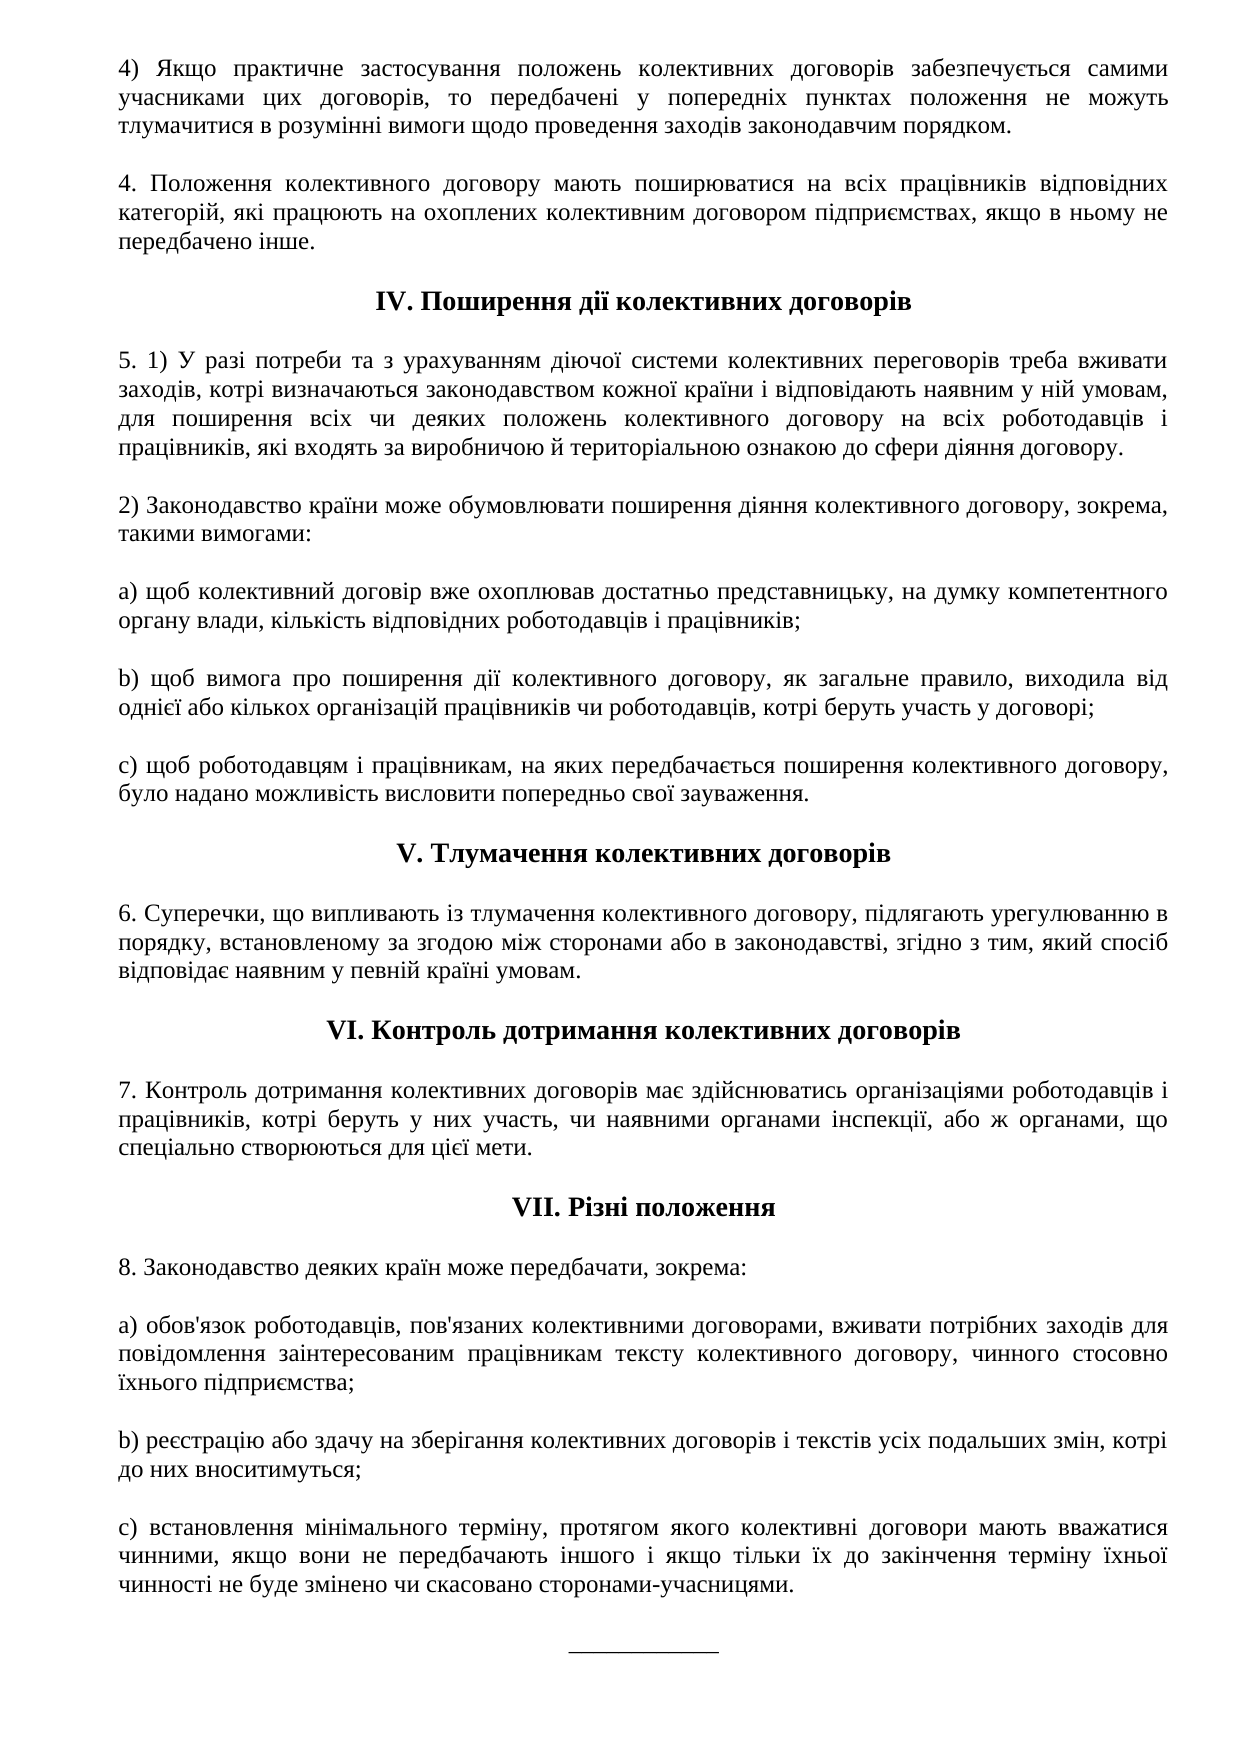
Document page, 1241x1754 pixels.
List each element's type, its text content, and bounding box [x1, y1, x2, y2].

text 7. Контроль дотримання колективних договорів має здійснюватись організаціями роботодавців і працівників, котрі беруть у них участь, чи наявними органами інспекції, або ж органами, що спеціально створюються для цієї мети. [118, 1075, 1169, 1161]
text ____________ [118, 1627, 1169, 1656]
text 6. Суперечки, що випливають із тлумачення колективного договору, підлягають урегулюванню в порядку, встановленому за згодою між сторонами або в законодавстві, згідно з тим, який спосіб відповідає наявним у певній країні умовам. [118, 898, 1169, 984]
subtitle V. Тлумачення колективних договорів [118, 836, 1169, 869]
text a) обов'язок роботодавців, пов'язаних колективними договорами, вживати потрібних заходів для повідомлення заінтересованим працівникам тексту колективного договору, чинного стосовно їхнього підприємства; [118, 1310, 1169, 1396]
text c) щоб роботодавцям і працівникам, на яких передбачається поширення колективного договору, було надано можливість висловити попередньо свої зауваження. [118, 750, 1169, 807]
text b) щоб вимога про поширення дії колективного договору, як загальне правило, виходила від однієї або кількох організацій працівників чи роботодавців, котрі беруть участь у договорі; [118, 663, 1169, 721]
text b) реєстрацію або здачу на зберігання колективних договорів і текстів усіх подальших змін, котрі до них вноситимуться; [118, 1425, 1169, 1483]
text 5. 1) У разі потреби та з урахуванням діючої системи колективних переговорів треба вживати заходів, котрі визначаються законодавством кожної країни і відповідають наявним у ній умовам, для поширення всіх чи деяких положень колективного договору на всіх роботодавців і працівників, які входять за виробничою й територіальною ознакою до сфери діяння договору. [118, 346, 1169, 461]
text 4. Положення колективного договору мають поширюватися на всіх працівників відповідних категорій, які працюють на охоплених колективним договором підприємствах, якщо в ньому не передбачено інше. [118, 168, 1169, 255]
text 8. Законодавство деяких країн може передбачати, зокрема: [118, 1252, 1169, 1281]
subtitle VII. Різні положення [118, 1190, 1169, 1223]
text 4) Якщо практичне застосування положень колективних договорів забезпечується самими учасниками цих договорів, то передбачені у попередніх пунктах положення не можуть тлумачитися в розумінні вимоги щодо проведення заходів законодавчим порядком. [118, 53, 1169, 139]
subtitle IV. Поширення дії колективних договорів [118, 284, 1169, 316]
subtitle VI. Контроль дотримання колективних договорів [118, 1013, 1169, 1046]
text 2) Законодавство країни може обумовлювати поширення діяння колективного договору, зокрема, такими вимогами: [118, 490, 1169, 547]
text a) щоб колективний договір вже охоплював достатньо представницьку, на думку компетентного органу влади, кількість відповідних роботодавців і працівників; [118, 576, 1169, 634]
text c) встановлення мінімального терміну, протягом якого колективні договори мають вважатися чинними, якщо вони не передбачають іншого і якщо тільки їх до закінчення терміну їхньої чинності не буде змінено чи скасовано сторонами-учасницями. [118, 1512, 1169, 1598]
